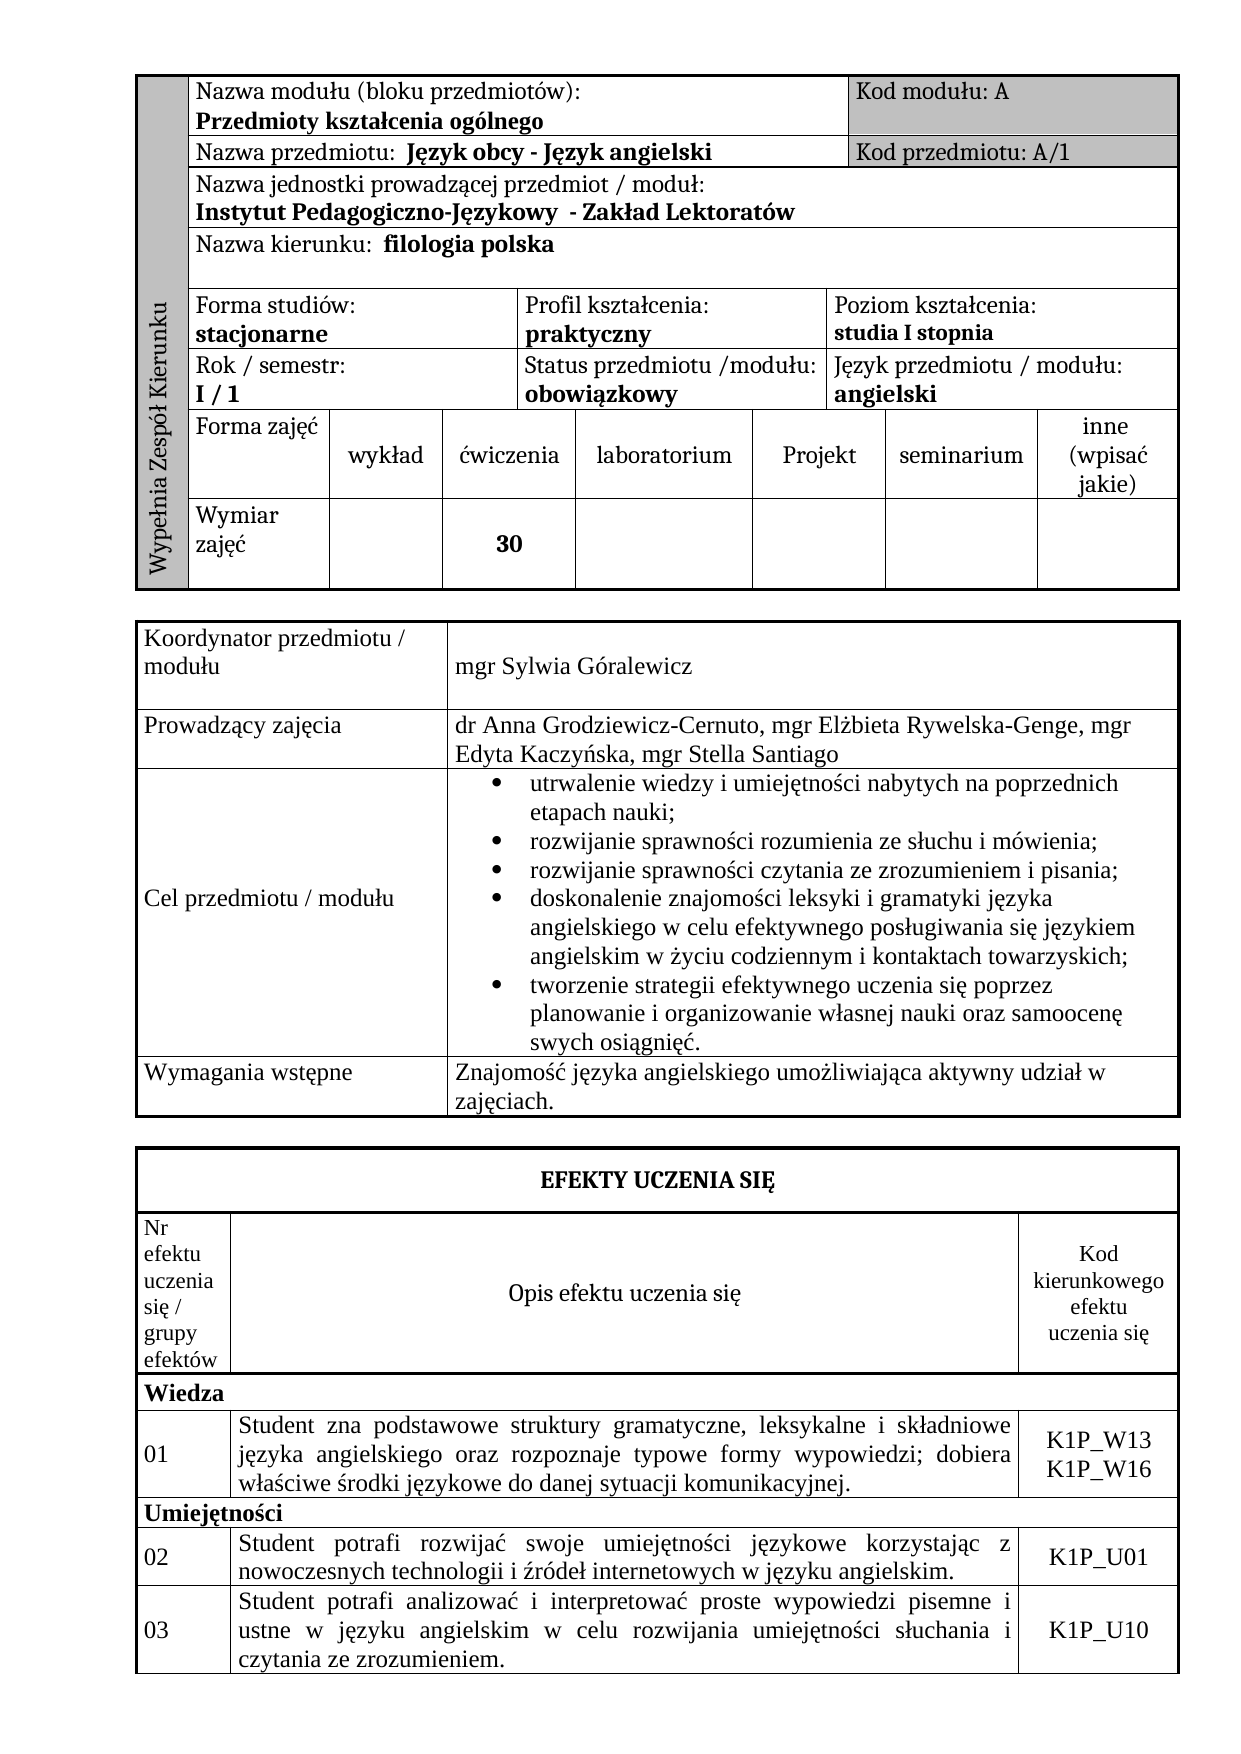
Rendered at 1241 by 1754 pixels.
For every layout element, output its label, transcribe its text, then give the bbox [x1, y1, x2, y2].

table_cell Kod kierunkowego efektu uczenia się [1019, 1214, 1177, 1372]
table_cell Nazwa jednostki prowadzącej przedmiot / moduł: Instytut Pedagogiczno-Językowy - Zakład Lektoratów [189, 168, 1177, 227]
table_cell Student potrafi rozwijać swoje umiejętności językowe korzystając z nowoczesnych technologii i źródeł internetowych w języku angielskim. [231, 1528, 1018, 1585]
table_cell Język przedmiotu / modułu: angielski [827, 349, 1177, 409]
table_cell seminarium [886, 410, 1037, 498]
table_cell Nr efektu uczenia się / grupy efektów [138, 1214, 230, 1372]
table_cell Kod przedmiotu: A/1 [849, 136, 1177, 166]
table_cell [753, 499, 885, 588]
table_cell Projekt [753, 410, 885, 498]
table_cell Rok / semestr: I / 1 [189, 349, 517, 409]
table_cell Status przedmiotu /modułu: obowiązkowy [518, 349, 826, 409]
table_cell Znajomość języka angielskiego umożliwiająca aktywny udział w zajęciach. [448, 1057, 1177, 1114]
table_cell Wiedza [138, 1375, 1177, 1409]
table_cell K1P_U10 [1019, 1586, 1177, 1672]
table_cell wykład [330, 410, 442, 498]
table_cell K1P_W13 K1P_W16 [1019, 1411, 1177, 1497]
table_cell [330, 499, 442, 588]
table_cell Forma zajęć [189, 410, 329, 498]
table_cell Forma studiów: stacjonarne [189, 289, 517, 348]
table_cell Opis efektu uczenia się [231, 1214, 1018, 1372]
table_cell Cel przedmiotu / modułu [138, 769, 447, 1056]
table_header mgr Sylwia Góralewicz [448, 623, 1177, 709]
table_header Nazwa modułu (bloku przedmiotów): Przedmioty kształcenia ogólnego [189, 77, 848, 134]
table_header Koordynator przedmiotu / modułu [138, 623, 447, 709]
table_header Wypełnia Zespół Kierunku [138, 77, 188, 588]
table_cell Profil kształcenia: praktyczny [518, 289, 826, 348]
table_cell 02 [138, 1528, 230, 1585]
table_cell ćwiczenia [443, 410, 575, 498]
table_cell Student zna podstawowe struktury gramatyczne, leksykalne i składniowe języka angielskiego oraz rozpoznaje typowe formy wypowiedzi; dobiera właściwe środki językowe do danej sytuacji komunikacyjnej. [231, 1411, 1018, 1497]
table_cell inne (wpisać jakie) [1038, 410, 1177, 498]
table_cell utrwalenie wiedzy i umiejętności nabytych na poprzednich etapach nauki; rozwijanie sprawności rozumienia ze słuchu i mówienia; rozwijanie sprawności czytania ze zrozumieniem i pisania; doskonalenie znajomości leksyki i gramatyki języka angielskiego w celu efektywnego posługiwania się językiem angielskim w życiu codziennym i kontaktach towarzyskich; tworzenie strategii efektywnego uczenia się poprzez planowanie i organizowanie własnej nauki oraz samoocenę swych osiągnięć. [448, 769, 1177, 1056]
table_cell Wymagania wstępne [138, 1057, 447, 1114]
table_cell Prowadzący zajęcia [138, 710, 447, 767]
table_cell 01 [138, 1411, 230, 1497]
table_cell [886, 499, 1037, 588]
table_cell Nazwa przedmiotu: Język obcy - Język angielski [189, 136, 848, 166]
table_cell Wymiar zajęć [189, 499, 329, 588]
table_cell [576, 499, 752, 588]
table_header EFEKTY UCZENIA SIĘ [138, 1150, 1177, 1211]
table_cell Poziom kształcenia: studia I stopnia [827, 289, 1177, 348]
table_cell 03 [138, 1586, 230, 1672]
table_cell [1038, 499, 1177, 588]
table_cell dr Anna Grodziewicz-Cernuto, mgr Elżbieta Rywelska-Genge, mgr Edyta Kaczyńska, mgr Stella Santiago [448, 710, 1177, 767]
table_cell Umiejętności [138, 1498, 1177, 1527]
table_cell K1P_U01 [1019, 1528, 1177, 1585]
table_cell 30 [443, 499, 575, 588]
table_cell Student potrafi analizować i interpretować proste wypowiedzi pisemne i ustne w języku angielskim w celu rozwijania umiejętności słuchania i czytania ze zrozumieniem. [231, 1586, 1018, 1672]
table_cell Nazwa kierunku: filologia polska [189, 228, 1177, 288]
table_cell laboratorium [576, 410, 752, 498]
table_header Kod modułu: A [849, 77, 1177, 134]
